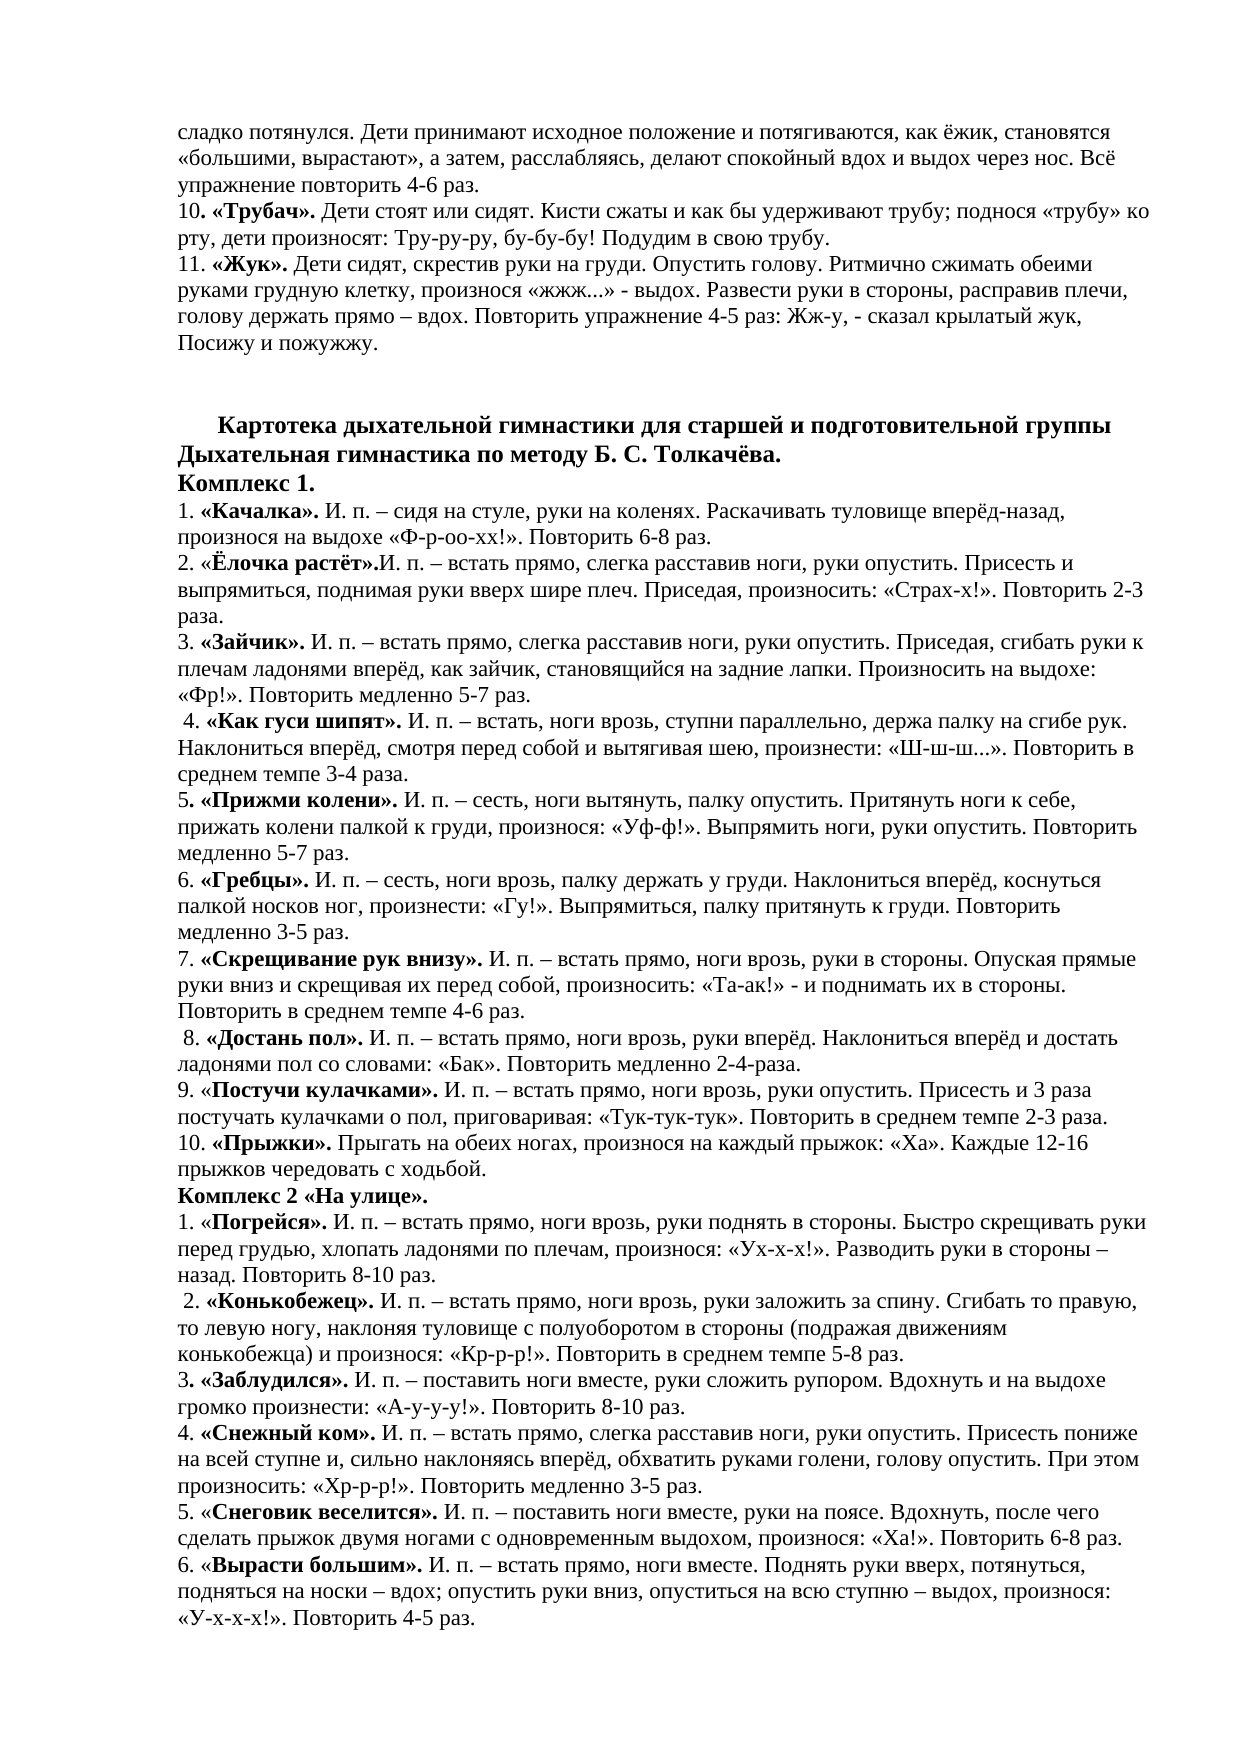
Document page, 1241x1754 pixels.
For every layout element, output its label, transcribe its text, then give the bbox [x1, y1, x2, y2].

text 6. «Гребцы». И. п. – сесть, ноги врозь, палку держать у груди. Наклониться вперёд, коснуться палкой носков ног, произнести: «Гу!». Выпрямиться, палку притянуть к груди. Повторить медленно 3-5 раз. [177, 866, 1152, 945]
text 5. «Прижми колени». И. п. – сесть, ноги вытянуть, палку опустить. Притянуть ноги к себе, прижать колени палкой к груди, произнося: «Уф-ф!». Выпрямить ноги, руки опустить. Повторить медленно 5-7 раз. [177, 787, 1152, 866]
text 4. «Как гуси шипят». И. п. – встать, ноги врозь, ступни параллельно, держа палку на сгибе рук. Наклониться вперёд, смотря перед собой и вытягивая шею, произнести: «Ш-ш-ш...». Повторить в среднем темпе 3-4 раза. [177, 707, 1152, 787]
text 7. «Скрещивание рук внизу». И. п. – встать прямо, ноги врозь, руки в стороны. Опуская прямые руки вниз и скрещивая их перед собой, произносить: «Та-ак!» - и поднимать их в стороны. Повторить в среднем темпе 4-6 раз. [177, 945, 1152, 1024]
text 8. «Достань пол». И. п. – встать прямо, ноги врозь, руки вперёд. Наклониться вперёд и достать ладонями пол со словами: «Бак». Повторить медленно 2-4-раза. [177, 1024, 1152, 1076]
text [177, 118, 1152, 197]
text 9. «Постучи кулачками». И. п. – встать прямо, ноги врозь, руки опустить. Присесть и 3 раза постучать кулачками о пол, приговаривая: «Тук-тук-тук». Повторить в среднем темпе 2-3 раза. [177, 1076, 1152, 1129]
text Картотека дыхательной гимнастики для старшей и подготовительной группы [177, 410, 1152, 439]
text Дыхательная гимнастика по методу Б. С. Толкачёва. [177, 439, 1152, 468]
text 5. «Снеговик веселится». И. п. – поставить ноги вместе, руки на поясе. Вдохнуть, после чего сделать прыжок двумя ногами с одновременным выдохом, произнося: «Ха!». Повторить 6-8 раз. [177, 1498, 1152, 1551]
text 6. «Вырасти большим». И. п. – встать прямо, ноги вместе. Поднять руки вверх, потянуться, подняться на носки – вдох; опустить руки вниз, опуститься на всю ступню – выдох, произнося: «У-х-х-х!». Повторить 4-5 раз. [177, 1551, 1152, 1630]
text 4. «Снежный ком». И. п. – встать прямо, слегка расставив ноги, руки опустить. Присесть пониже на всей ступне и, сильно наклоняясь вперёд, обхватить руками голени, голову опустить. При этом произносить: «Хр-р-р!». Повторить медленно 3-5 раз. [177, 1419, 1152, 1498]
text 3. «Зайчик». И. п. – встать прямо, слегка расставив ноги, руки опустить. Приседая, сгибать руки к плечам ладонями вперёд, как зайчик, становящийся на задние лапки. Произносить на выдохе: «Фр!». Повторить медленно 5-7 раз. [177, 628, 1152, 707]
text Комплекс 1. [177, 468, 1152, 497]
text 1. «Качалка». И. п. – сидя на стуле, руки на коленях. Раскачивать туловище вперёд-назад, произнося на выдохе «Ф-р-оо-хх!». Повторить 6-8 раз. [177, 497, 1152, 549]
text 1. «Погрейся». И. п. – встать прямо, ноги врозь, руки поднять в стороны. Быстро скрещивать руки перед грудью, хлопать ладонями по плечам, произнося: «Ух-х-х!». Разводить руки в стороны – назад. Повторить 8-10 раз. [177, 1208, 1152, 1287]
text 10. «Трубач». Дети стоят или сидят. Кисти сжаты и как бы удерживают трубу; поднося «трубу» ко рту, дети произносят: Тру-ру-ру, бу-бу-бу! Подудим в свою трубу. [177, 197, 1152, 250]
text Комплекс 2 «На улице». [177, 1182, 1152, 1208]
text 2. «Ёлочка растёт».И. п. – встать прямо, слегка расставив ноги, руки опустить. Присесть и выпрямиться, поднимая руки вверх шире плеч. Приседая, произносить: «Страх-х!». Повторить 2-3 раза. [177, 549, 1152, 628]
text 2. «Конькобежец». И. п. – встать прямо, ноги врозь, руки заложить за спину. Сгибать то правую, то левую ногу, наклоняя туловище с полуоборотом в стороны (подражая движениям конькобежца) и произнося: «Кр-р-р!». Повторить в среднем темпе 5-8 раз. [177, 1287, 1152, 1366]
text 3. «Заблудился». И. п. – поставить ноги вместе, руки сложить рупором. Вдохнуть и на выдохе громко произнести: «А-у-у-у!». Повторить 8-10 раз. [177, 1366, 1152, 1419]
text 10. «Прыжки». Прыгать на обеих ногах, произнося на каждый прыжок: «Ха». Каждые 12-16 прыжков чередовать с ходьбой. [177, 1129, 1152, 1182]
text 11. «Жук». Дети сидят, скрестив руки на груди. Опустить голову. Ритмично сжимать обеими руками грудную клетку, произнося «жжж...» - выдох. Развести руки в стороны, расправив плечи, голову держать прямо – вдох. Повторить упражнение 4-5 раз: Жж-у, - сказал крылатый жук, Посижу и пожужжу. [177, 250, 1152, 355]
